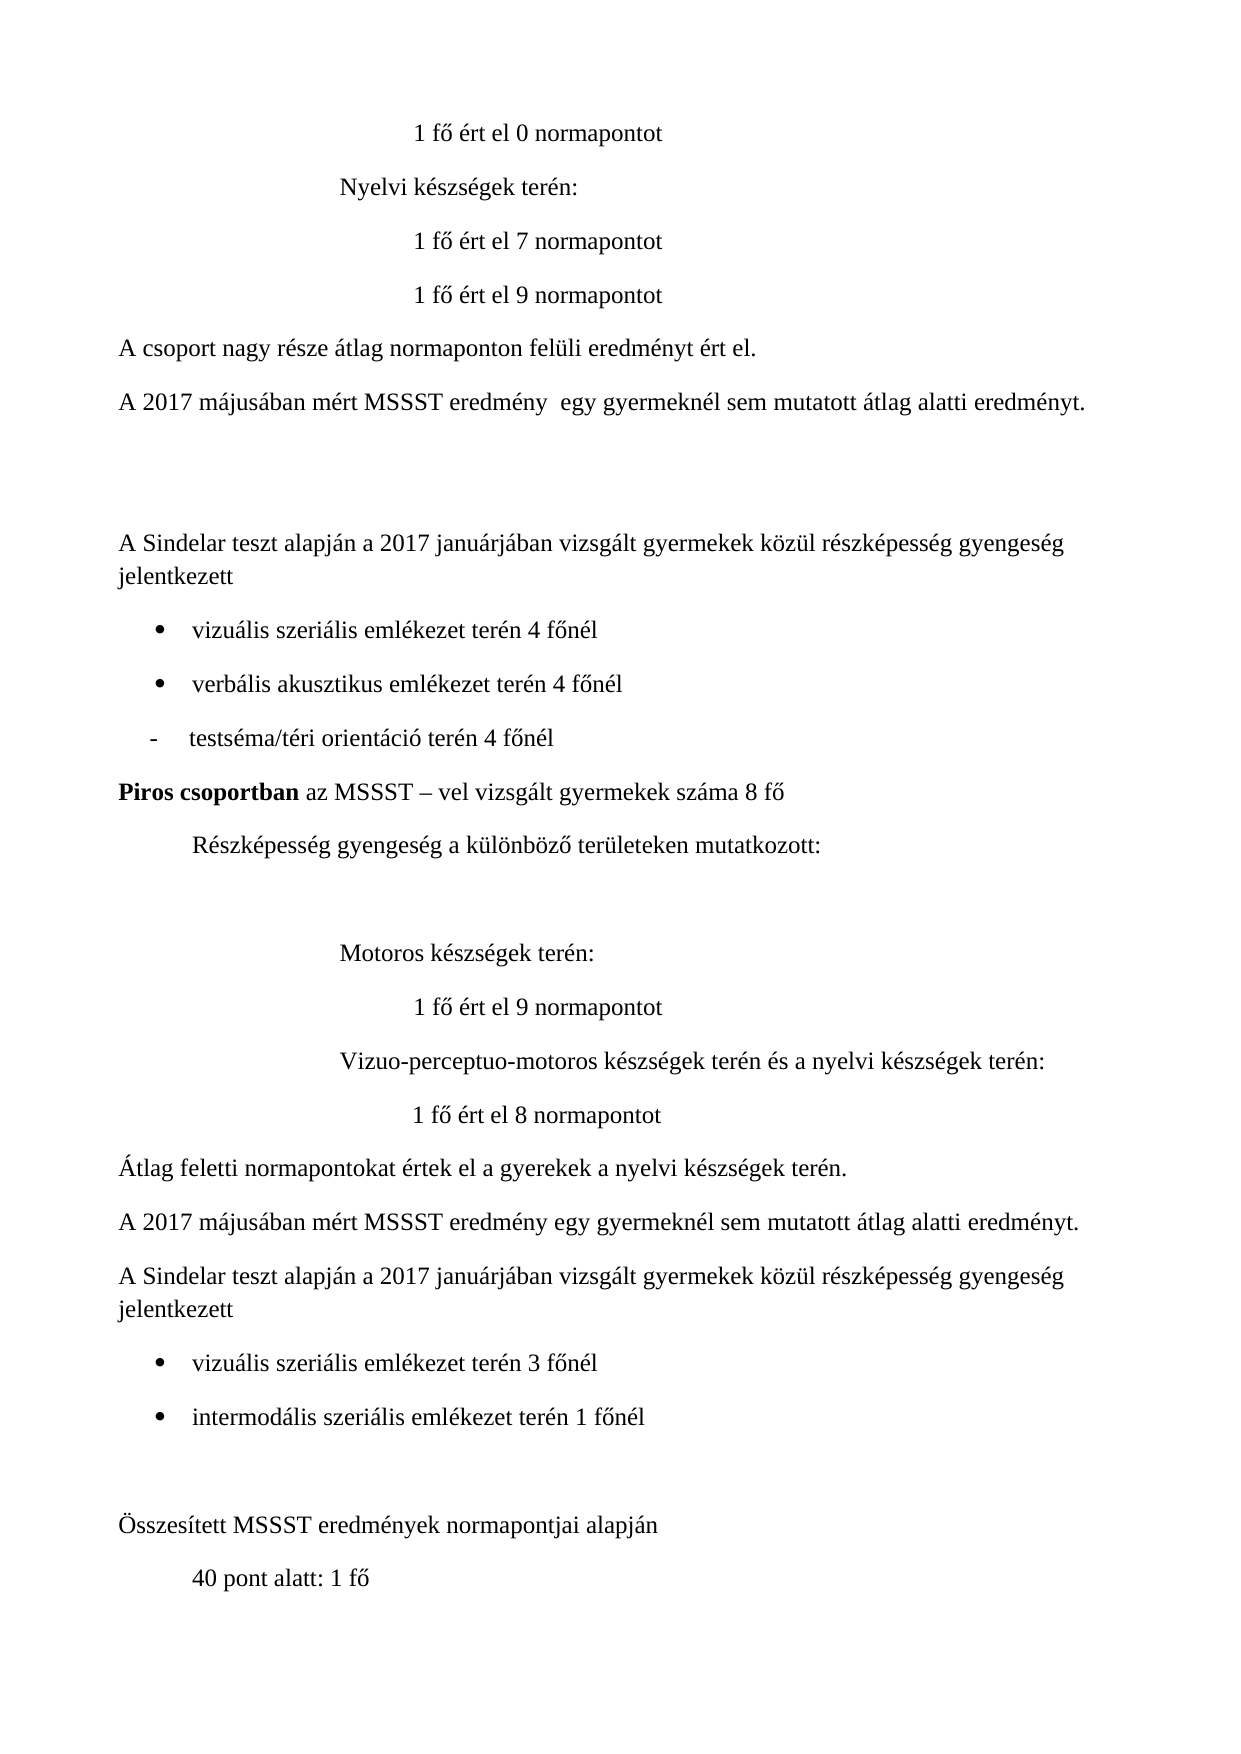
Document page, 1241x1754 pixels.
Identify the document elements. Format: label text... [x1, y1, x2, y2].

text Piros csoportban az MSSST – vel vizsgált gyermekek száma 8 fő [118, 777, 1122, 805]
text A Sindelar teszt alapján a 2017 januárjában vizsgált gyermekek közül részképesség gyengeség jelentkezett [118, 1261, 1122, 1323]
text A 2017 májusában mért MSSST eredmény egy gyermeknél sem mutatott átlag alatti eredményt. [118, 387, 1122, 449]
text Átlag feletti normapontokat értek el a gyerekek a nyelvi készségek terén. [118, 1153, 1122, 1182]
text 40 pont alatt: 1 fő [118, 1563, 1122, 1592]
list verbális akusztikus emlékezet terén 4 főnél [156, 669, 1122, 698]
text A 2017 májusában mért MSSST eredmény egy gyermeknél sem mutatott átlag alatti eredményt. [118, 1207, 1122, 1236]
text 1 fő ért el 9 normapontot [118, 992, 1122, 1021]
text 1 fő ért el 7 normapontot [118, 226, 1122, 254]
list vizuális szeriális emlékezet terén 4 főnél [156, 615, 1122, 644]
text - testséma/téri orientáció terén 4 főnél [118, 723, 1122, 751]
list vizuális szeriális emlékezet terén 3 főnél [156, 1348, 1122, 1377]
text Összesített MSSST eredmények normapontjai alapján [118, 1510, 1122, 1538]
text Részképesség gyengeség a különböző területeken mutatkozott: [118, 830, 1122, 859]
text 1 fő ért el 8 normapontot [118, 1100, 1122, 1128]
text A csoport nagy része átlag normaponton felüli eredményt ért el. [118, 333, 1122, 362]
text 1 fő ért el 0 normapontot [118, 118, 1122, 147]
text Nyelvi készségek terén: [118, 172, 1122, 201]
list intermodális szeriális emlékezet terén 1 főnél [156, 1402, 1122, 1431]
text Motoros készségek terén: [118, 938, 1122, 967]
text Vizuo-perceptuo-motoros készségek terén és a nyelvi készségek terén: [118, 1046, 1122, 1074]
text 1 fő ért el 9 normapontot [118, 280, 1122, 308]
text A Sindelar teszt alapján a 2017 januárjában vizsgált gyermekek közül részképesség gyengeség jelentkezett [118, 528, 1122, 590]
